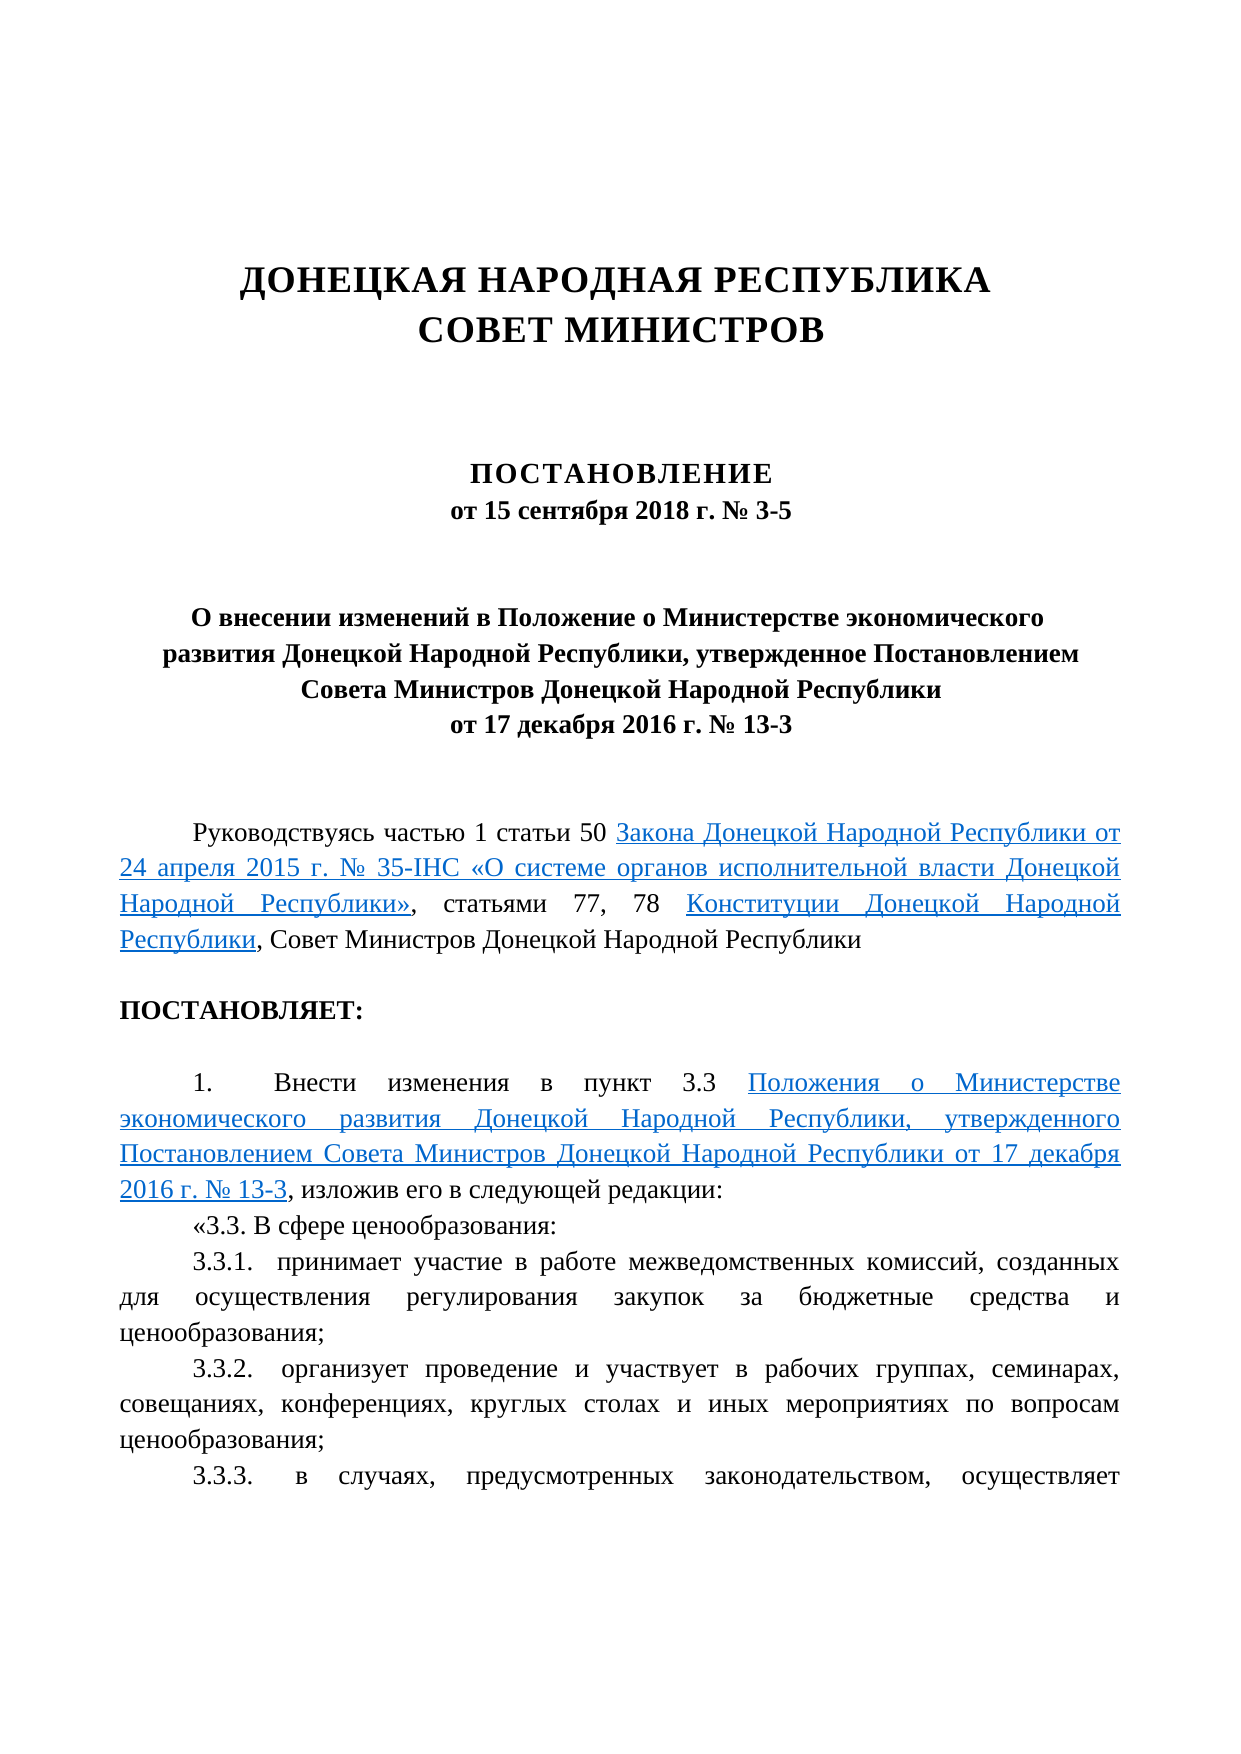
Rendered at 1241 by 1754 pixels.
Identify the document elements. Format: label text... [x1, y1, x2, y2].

text Руководствуясь частью 1 статьи 50 Закона Донецкой Народной Республики от 24 апреля 2015 г. № 35-IHC «О системе органов исполнительной власти Донецкой Народной Республики», статьями 77, 78 Конституции Донецкой Народной Республики, Совет Министров Донецкой Народной Республики [119, 880, 1121, 954]
text Руководствуясь частью 1 статьи 50 Закона Донецкой Народной Республики от 24 апреля 2015 г. № 35-IHC «О системе органов исполнительной власти Донецкой Народной Республики», статьями 77, 78 Конституции Донецкой Народной Республики, Совет Министров Донецкой Народной Республики [119, 816, 1121, 879]
text «3.3. В сфере ценообразования: [119, 1209, 1123, 1240]
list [119, 1459, 1121, 1490]
text ДОНЕЦКАЯ НАРОДНАЯ РЕСПУБЛИКА СОВЕТ МИНИСТРОВ [119, 257, 1123, 350]
list принимает участие в работе межведомственных комиссий, созданных для осуществления регулирования закупок за бюджетные средства и ценообразования; [119, 1244, 1121, 1347]
text О внесении изменений в Положение о Министерстве экономического развития Донецкой Народной Республики, утвержденное Постановлением Совета Министров Донецкой Народной Республики от 17 декабря 2016 г. № 13-3 [119, 601, 1123, 740]
list Внести изменения в пункт 3.3 Положения о Министерстве экономического развития Донецкой Народной Республики, утвержденного Постановлением Совета Министров Донецкой Народной Республики от 17 декабря 2016 г. № 13-3, изложив его в следующей редакции: [119, 1165, 1121, 1204]
text ПОСТАНОВЛЕНИЕ [119, 456, 1123, 489]
text от 15 сентября 2018 г. № 3-5 [119, 494, 1123, 525]
list Внести изменения в пункт 3.3 Положения о Министерстве экономического развития Донецкой Народной Республики, утвержденного Постановлением Совета Министров Донецкой Народной Республики от 17 декабря 2016 г. № 13-3, изложив его в следующей редакции: [119, 1066, 1121, 1129]
list Внести изменения в пункт 3.3 Положения о Министерстве экономического развития Донецкой Народной Республики, утвержденного Постановлением Совета Министров Донецкой Народной Республики от 17 декабря 2016 г. № 13-3, изложив его в следующей редакции: [119, 1130, 1121, 1164]
list организует проведение и участвует в рабочих группах, семинарах, совещаниях, конференциях, круглых столах и иных мероприятиях по вопросам ценообразования; [119, 1352, 1121, 1454]
text ПОСТАНОВЛЯЕТ: [119, 994, 1123, 1026]
